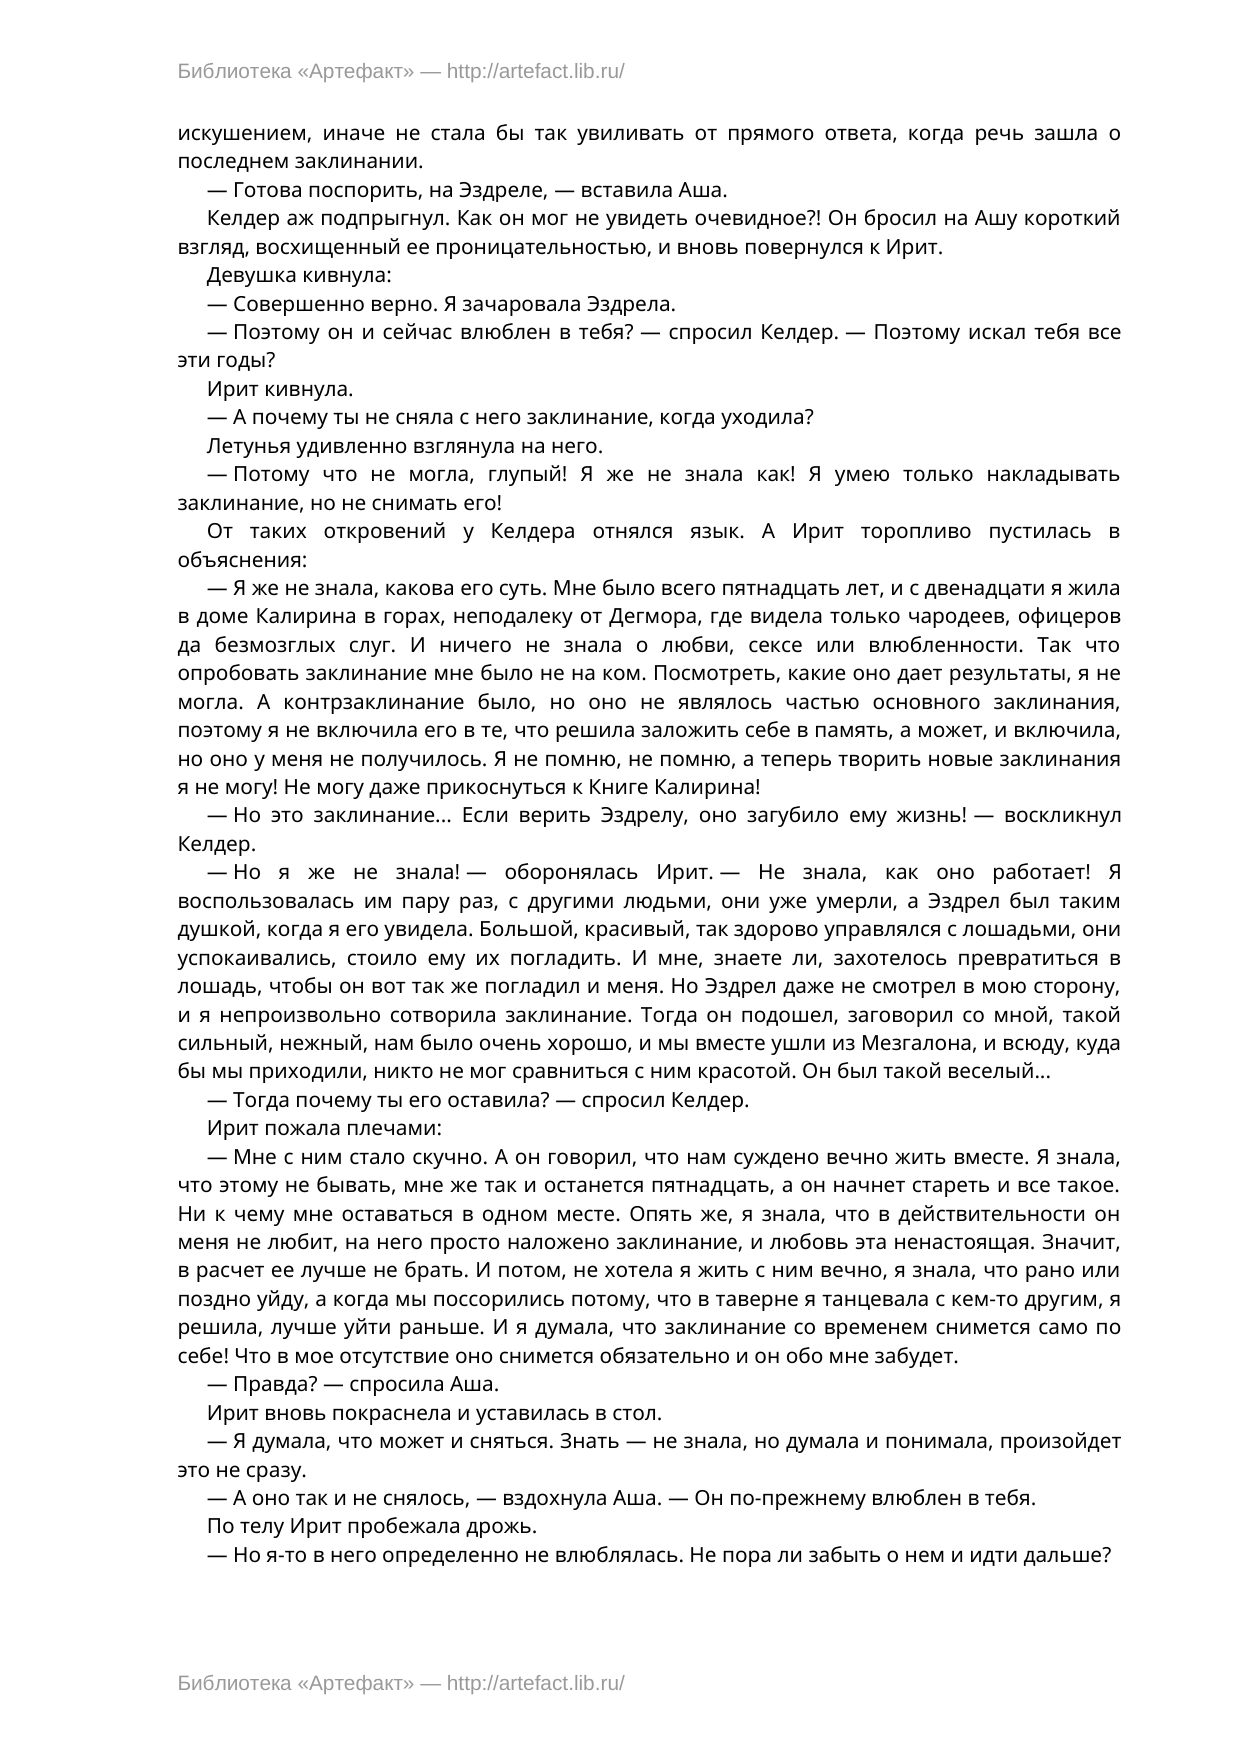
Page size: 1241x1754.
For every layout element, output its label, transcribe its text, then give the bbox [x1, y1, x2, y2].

text — Потому что не могла, глупый! Я же не знала как! Я умею только накладывать заклинание, но не снимать его! [177, 459, 1122, 516]
text Ирит вновь покраснела и уставилась в стол. [177, 1398, 1122, 1426]
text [177, 118, 1122, 175]
text По телу Ирит пробежала дрожь. [177, 1512, 1122, 1540]
text — Правда? — спросила Аша. [177, 1369, 1122, 1398]
text — Готова поспорить, на Эздреле, — вставила Аша. [177, 175, 1122, 203]
text — Тогда почему ты его оставила? — спросил Келдер. [177, 1085, 1122, 1113]
text — А оно так и не снялось, — вздохнула Аша. — Он по-прежнему влюблен в тебя. [177, 1483, 1122, 1512]
text От таких откровений у Келдера отнялся язык. А Ирит торопливо пустилась в объяснения: [177, 516, 1122, 573]
text — Совершенно верно. Я зачаровала Эздрела. [177, 289, 1122, 317]
text — Но это заклинание... Если верить Эздрелу, оно загубило ему жизнь! — воскликнул Келдер. [177, 801, 1122, 857]
text Девушка кивнула: [177, 260, 1122, 289]
text — Но я-то в него определенно не влюблялась. Не пора ли забыть о нем и идти дальше? [177, 1540, 1122, 1568]
text — Но я же не знала! — оборонялась Ирит. — Не знала, как оно работает! Я воспользовалась им пару раз, с другими людьми, они уже умерли, а Эздрел был таким душкой, когда я его увидела. Большой, красивый, так здорово управлялся с лошадьми, они успокаивались, стоило ему их погладить. И мне, знаете ли, захотелось превратиться в лошадь, чтобы он вот так же погладил и меня. Но Эздрел даже не смотрел в мою сторону, и я непроизвольно сотворила заклинание. Тогда он подошел, заговорил со мной, такой сильный, нежный, нам было очень хорошо, и мы вместе ушли из Мезгалона, и всюду, куда бы мы приходили, никто не мог сравниться с ним красотой. Он был такой веселый... [177, 857, 1122, 1085]
text — Я же не знала, какова его суть. Мне было всего пятнадцать лет, и с двенадцати я жила в доме Калирина в горах, неподалеку от Дегмора, где видела только чародеев, офицеров да безмозглых слуг. И ничего не знала о любви, сексе или влюбленности. Так что опробовать заклинание мне было не на ком. Посмотреть, какие оно дает результаты, я не могла. А контрзаклинание было, но оно не являлось частью основного заклинания, поэтому я не включила его в те, что решила заложить себе в память, а может, и включила, но оно у меня не получилось. Я не помню, не помню, а теперь творить новые заклинания я не могу! Не могу даже прикоснуться к Книге Калирина! [177, 573, 1122, 801]
text Ирит кивнула. [177, 374, 1122, 402]
text Ирит пожала плечами: [177, 1113, 1122, 1142]
text Келдер аж подпрыгнул. Как он мог не увидеть очевидное?! Он бросил на Ашу короткий взгляд, восхищенный ее проницательностью, и вновь повернулся к Ирит. [177, 203, 1122, 260]
text — А почему ты не сняла с него заклинание, когда уходила? [177, 402, 1122, 431]
text Летунья удивленно взглянула на него. [177, 431, 1122, 459]
text — Я думала, что может и сняться. Знать — не знала, но думала и понимала, произойдет это не сразу. [177, 1426, 1122, 1483]
text — Поэтому он и сейчас влюблен в тебя? — спросил Келдер. — Поэтому искал тебя все эти годы? [177, 317, 1122, 374]
text — Мне с ним стало скучно. А он говорил, что нам суждено вечно жить вместе. Я знала, что этому не бывать, мне же так и останется пятнадцать, а он начнет стареть и все такое. Ни к чему мне оставаться в одном месте. Опять же, я знала, что в действительности он меня не любит, на него просто наложено заклинание, и любовь эта ненастоящая. Значит, в расчет ее лучше не брать. И потом, не хотела я жить с ним вечно, я знала, что рано или поздно уйду, а когда мы поссорились потому, что в таверне я танцевала с кем-то другим, я решила, лучше уйти раньше. И я думала, что заклинание со временем снимется само по себе! Что в мое отсутствие оно снимется обязательно и он обо мне забудет. [177, 1142, 1122, 1369]
